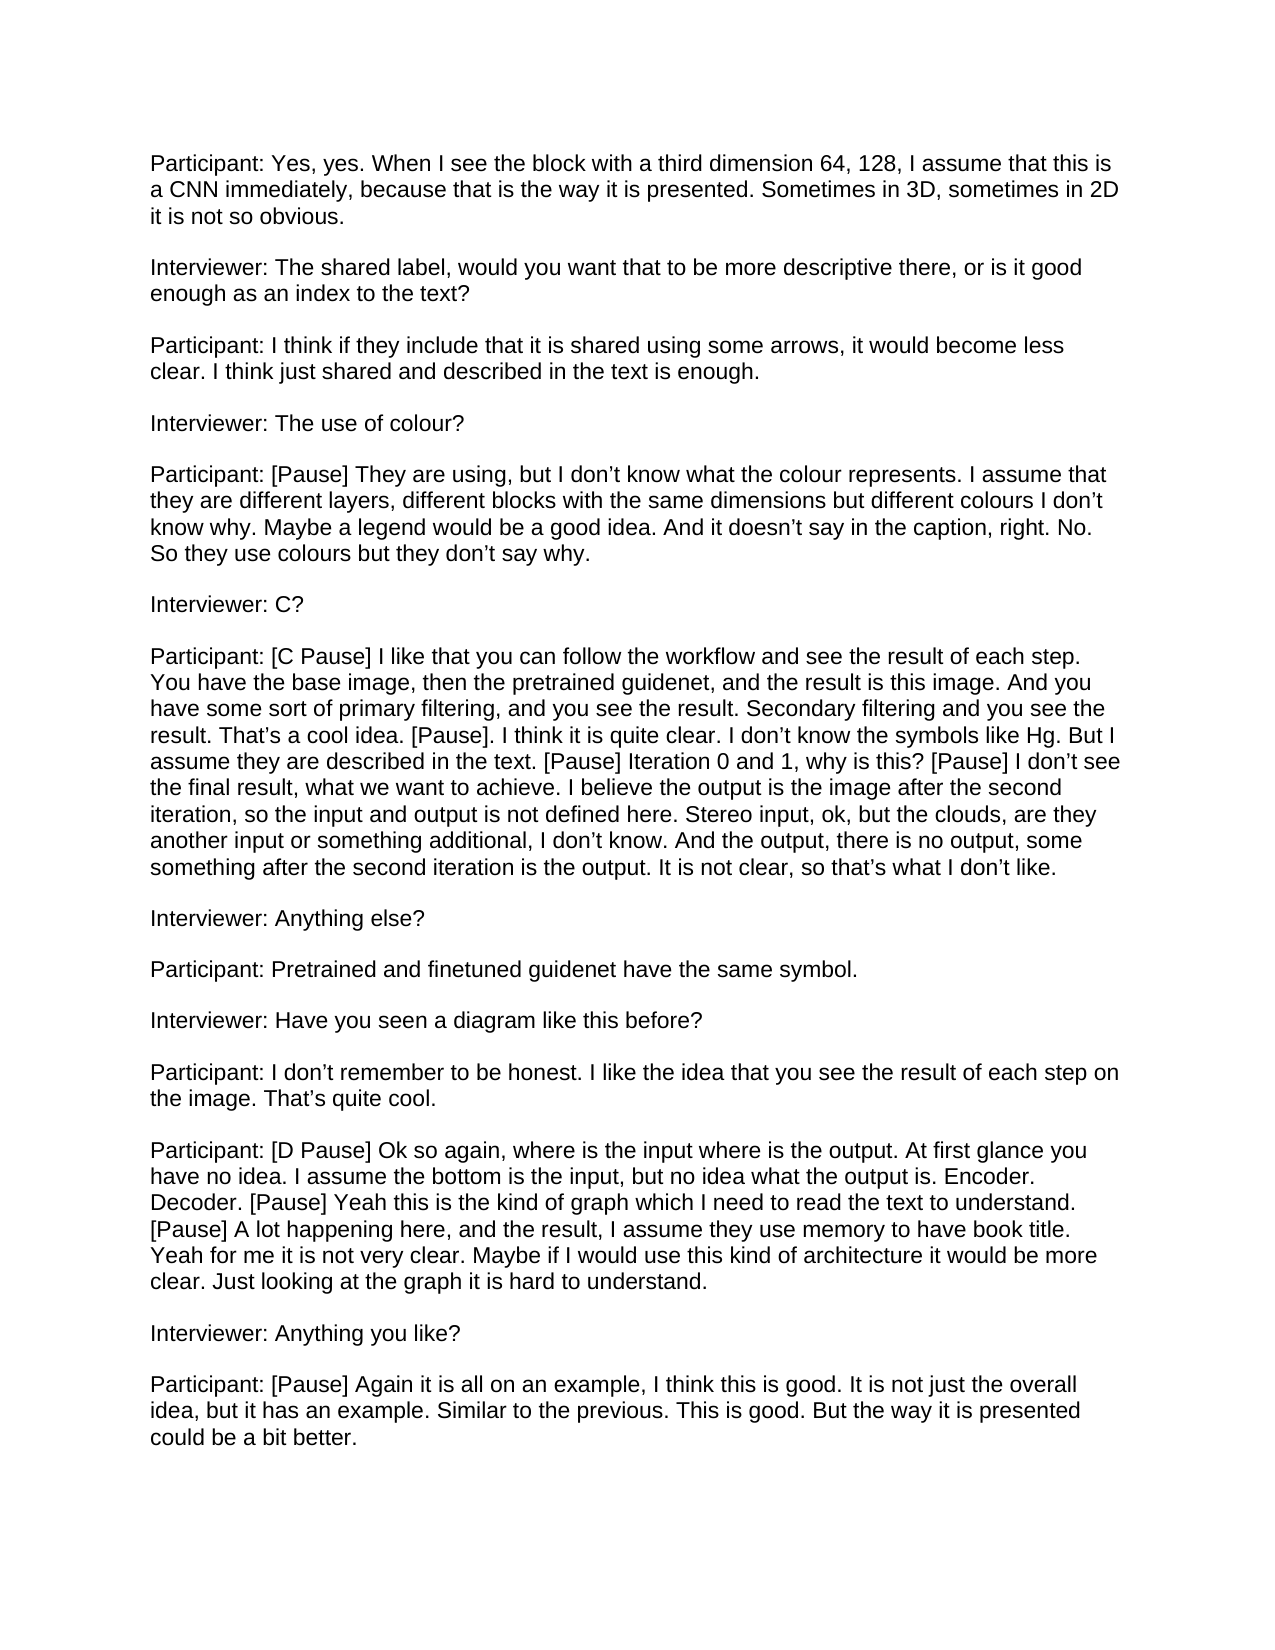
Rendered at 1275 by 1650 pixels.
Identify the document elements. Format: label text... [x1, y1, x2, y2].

text Interviewer: Have you seen a diagram like this before? [150, 1007, 1125, 1034]
text Interviewer: Anything you like? [150, 1320, 1125, 1346]
text Participant: I don’t remember to be honest. I like the idea that you see the result of each step on the image. That’s quite cool. [150, 1059, 1125, 1112]
text Participant: I think if they include that it is shared using some arrows, it would become less clear. I think just shared and described in the text is enough. [150, 332, 1125, 384]
text Participant: [Pause] Again it is all on an example, I think this is good. It is not just the overall idea, but it has an example. Similar to the previous. This is good. But the way it is presented could be a bit better. [150, 1371, 1125, 1450]
text Interviewer: The shared label, would you want that to be more descriptive there, or is it good enough as an index to the text? [150, 254, 1125, 307]
text Participant: Yes, yes. When I see the block with a third dimension 64, 128, I assume that this is a CNN immediately, because that is the way it is presented. Sometimes in 3D, sometimes in 2D it is not so obvious. [150, 150, 1125, 229]
text Participant: Pretrained and finetuned guidenet have the same symbol. [150, 956, 1125, 982]
text Interviewer: Anything else? [150, 905, 1125, 931]
text Participant: [C Pause] I like that you can follow the workflow and see the result of each step. You have the base image, then the pretrained guidenet, and the result is this image. And you have some sort of primary filtering, and you see the result. Secondary filtering and you see the result. That’s a cool idea. [Pause]. I think it is quite clear. I don’t know the symbols like Hg. But I assume they are described in the text. [Pause] Iteration 0 and 1, why is this? [Pause] I don’t see the final result, what we want to achieve. I believe the output is the image after the second iteration, so the input and output is not defined here. Stereo input, ok, but the clouds, are they another input or something additional, I don’t know. And the output, there is no output, some something after the second iteration is the output. It is not clear, so that’s what I don’t like. [150, 643, 1125, 880]
text Interviewer: The use of colour? [150, 409, 1125, 436]
text Participant: [D Pause] Ok so again, where is the input where is the output. At first glance you have no idea. I assume the bottom is the input, but no idea what the output is. Encoder. Decoder. [Pause] Yeah this is the kind of graph which I need to read the text to understand. [Pause] A lot happening here, and the result, I assume they use memory to have book title. Yeah for me it is not very clear. Maybe if I would use this kind of architecture it would be more clear. Just looking at the graph it is hard to understand. [150, 1137, 1125, 1295]
text Participant: [Pause] They are using, but I don’t know what the colour represents. I assume that they are different layers, different blocks with the same dimensions but different colours I don’t know why. Maybe a legend would be a good idea. And it doesn’t say in the caption, right. No. So they use colours but they don’t say why. [150, 461, 1125, 566]
text Interviewer: C? [150, 591, 1125, 618]
